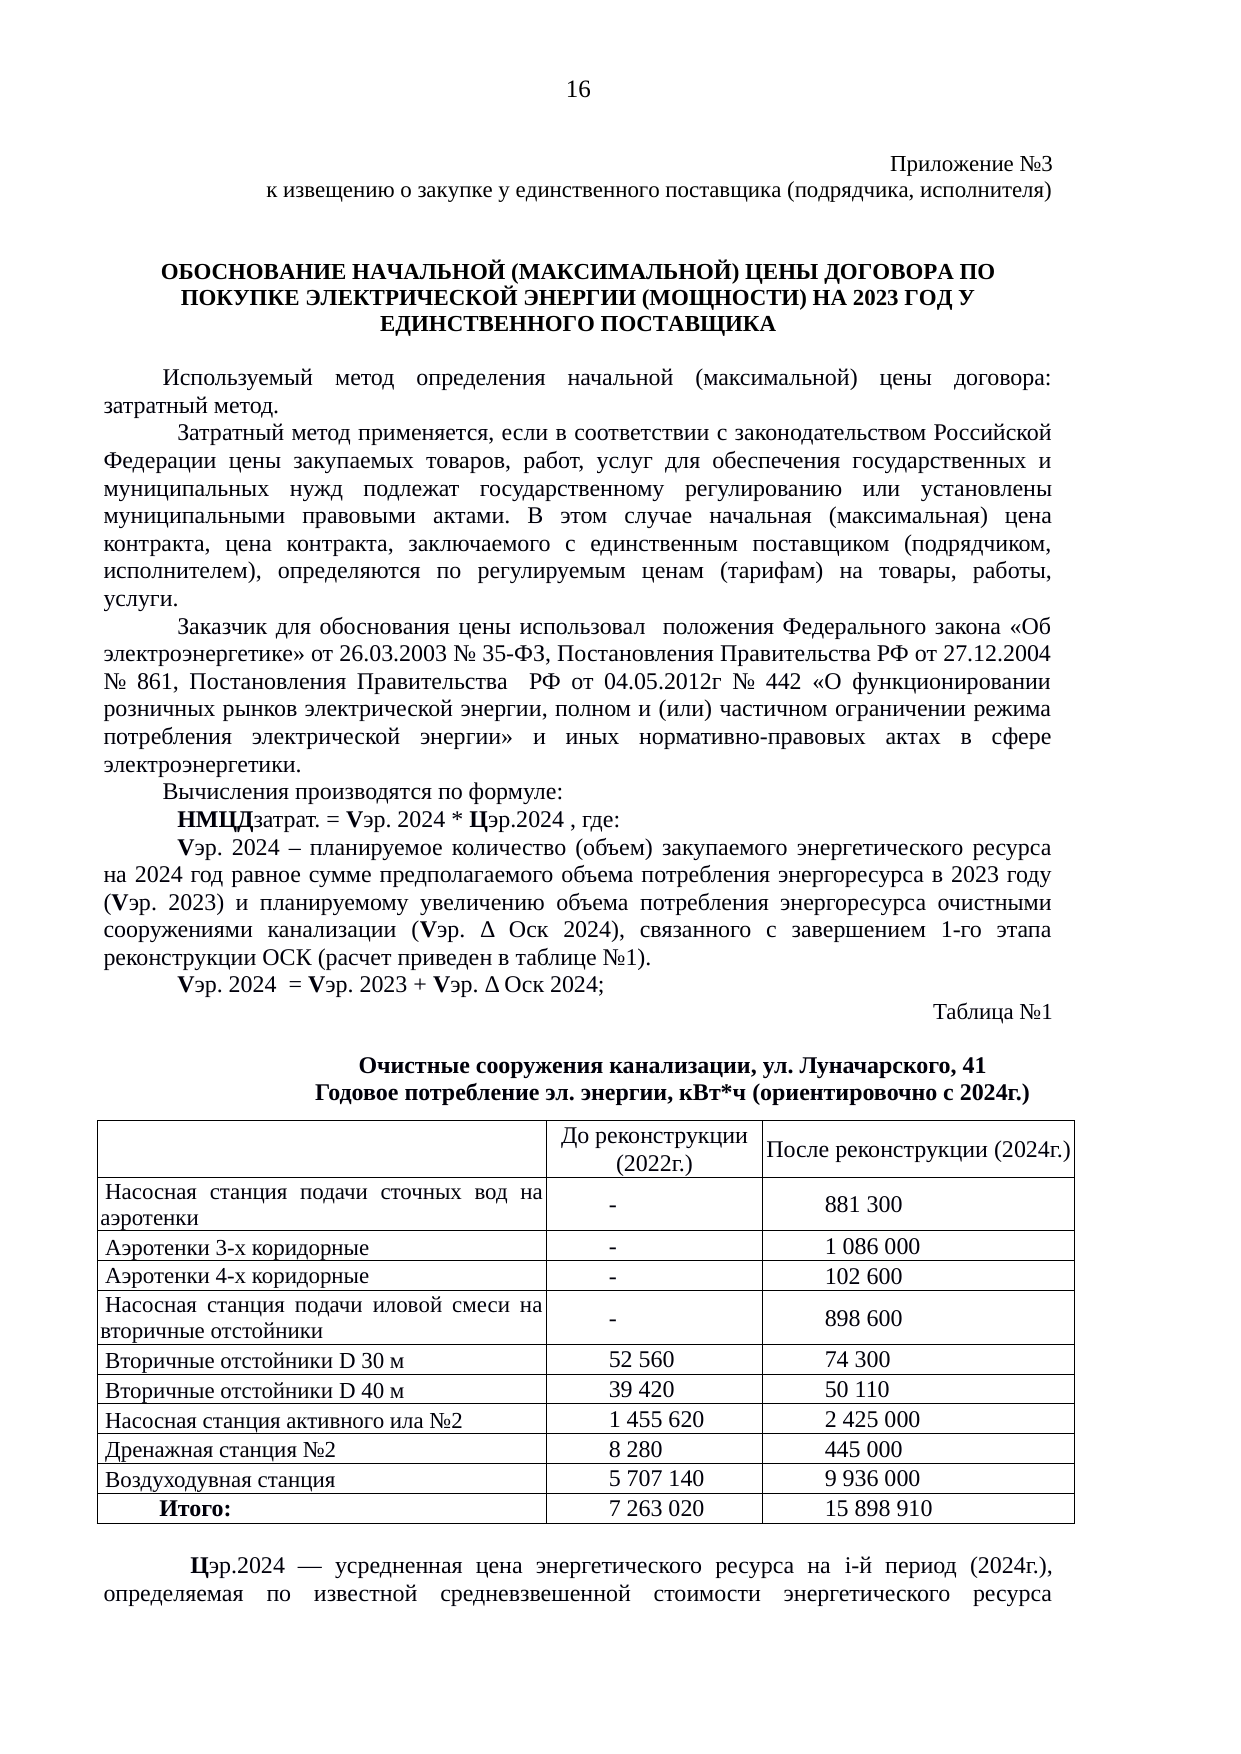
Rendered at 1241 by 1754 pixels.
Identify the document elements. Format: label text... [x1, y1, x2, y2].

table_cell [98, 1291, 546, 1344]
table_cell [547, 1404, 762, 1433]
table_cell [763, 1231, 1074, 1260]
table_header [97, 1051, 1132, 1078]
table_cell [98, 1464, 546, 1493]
text Vэр. 2024 – планируемое количество (объем) закупаемого энергетического ресурса на 2024 год равное сумме предполагаемого объема потребления энергоресурса в 2023 году (Vэр. 2023) и планируемому увеличению объема потребления энергоресурса очистными сооружениями канализации (Vэр. Δ Оск 2024), связанного с завершением 1-го этапа реконструкции ОСК (расчет приведен в таблице №1). [103, 832, 1053, 971]
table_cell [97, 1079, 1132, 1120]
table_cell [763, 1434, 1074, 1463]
text Используемый метод определения начальной (максимальной) цены договора: затратный метод. [103, 363, 1053, 418]
text Вычисления производятся по формуле: [103, 777, 1053, 805]
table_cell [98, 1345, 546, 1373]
text Таблица №1 [103, 998, 1053, 1024]
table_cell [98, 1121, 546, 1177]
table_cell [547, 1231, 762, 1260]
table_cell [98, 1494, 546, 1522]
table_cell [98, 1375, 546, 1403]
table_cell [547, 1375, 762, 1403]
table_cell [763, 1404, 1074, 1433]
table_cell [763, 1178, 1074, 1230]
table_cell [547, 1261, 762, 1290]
text ОБОСНОВАНИЕ НАЧАЛЬНОЙ (МАКСИМАЛЬНОЙ) ЦЕНЫ ДОГОВОРА ПО ПОКУПКЕ ЭЛЕКТРИЧЕСКОЙ ЭНЕРГИИ (МОЩНОСТИ) НА 2023 ГОД У ЕДИНСТВЕННОГО ПОСТАВЩИКА [103, 258, 1053, 337]
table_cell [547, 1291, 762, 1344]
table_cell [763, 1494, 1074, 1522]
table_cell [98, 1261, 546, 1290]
text Затратный метод применяется, если в соответствии с законодательством Российской Федерации цены закупаемых товаров, работ, услуг для обеспечения государственных и муниципальных нужд подлежат государственному регулированию или установлены муниципальными правовыми актами. В этом случае начальная (максимальная) цена контракта, цена контракта, заключаемого с единственным поставщиком (подрядчиком, исполнителем), определяются по регулируемым ценам (тарифам) на товары, работы, услуги. [103, 418, 1053, 612]
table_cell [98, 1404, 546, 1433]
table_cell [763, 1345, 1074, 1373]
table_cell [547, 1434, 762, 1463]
text Vэр. 2024 = Vэр. 2023 + Vэр. Δ Оск 2024; [103, 971, 1053, 998]
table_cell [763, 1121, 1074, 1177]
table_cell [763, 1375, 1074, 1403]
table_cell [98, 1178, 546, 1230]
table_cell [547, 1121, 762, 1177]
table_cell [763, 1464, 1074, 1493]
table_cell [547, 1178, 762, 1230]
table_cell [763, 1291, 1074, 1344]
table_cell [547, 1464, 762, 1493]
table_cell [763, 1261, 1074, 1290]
text Приложение №3 [103, 150, 1053, 176]
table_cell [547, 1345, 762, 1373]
text Заказчик для обоснования цены использовал положения Федерального закона «Об электроэнергетике» от 26.03.2003 № 35-ФЗ, Постановления Правительства РФ от 27.12.2004 № 861, Постановления Правительства РФ от 04.05.2012г № 442 «О функционировании розничных рынков электрической энергии, полном и (или) частичном ограничении режима потребления электрической энергии» и иных нормативно-правовых актах в сфере электроэнергетики. [103, 612, 1053, 777]
text к извещению о закупке у единственного поставщика (подрядчика, исполнителя) [103, 176, 1053, 203]
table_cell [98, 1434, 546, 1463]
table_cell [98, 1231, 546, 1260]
text НМЦДзатрат. = Vэр. 2024 * Цэр.2024 , где: [103, 805, 1053, 832]
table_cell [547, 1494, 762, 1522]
